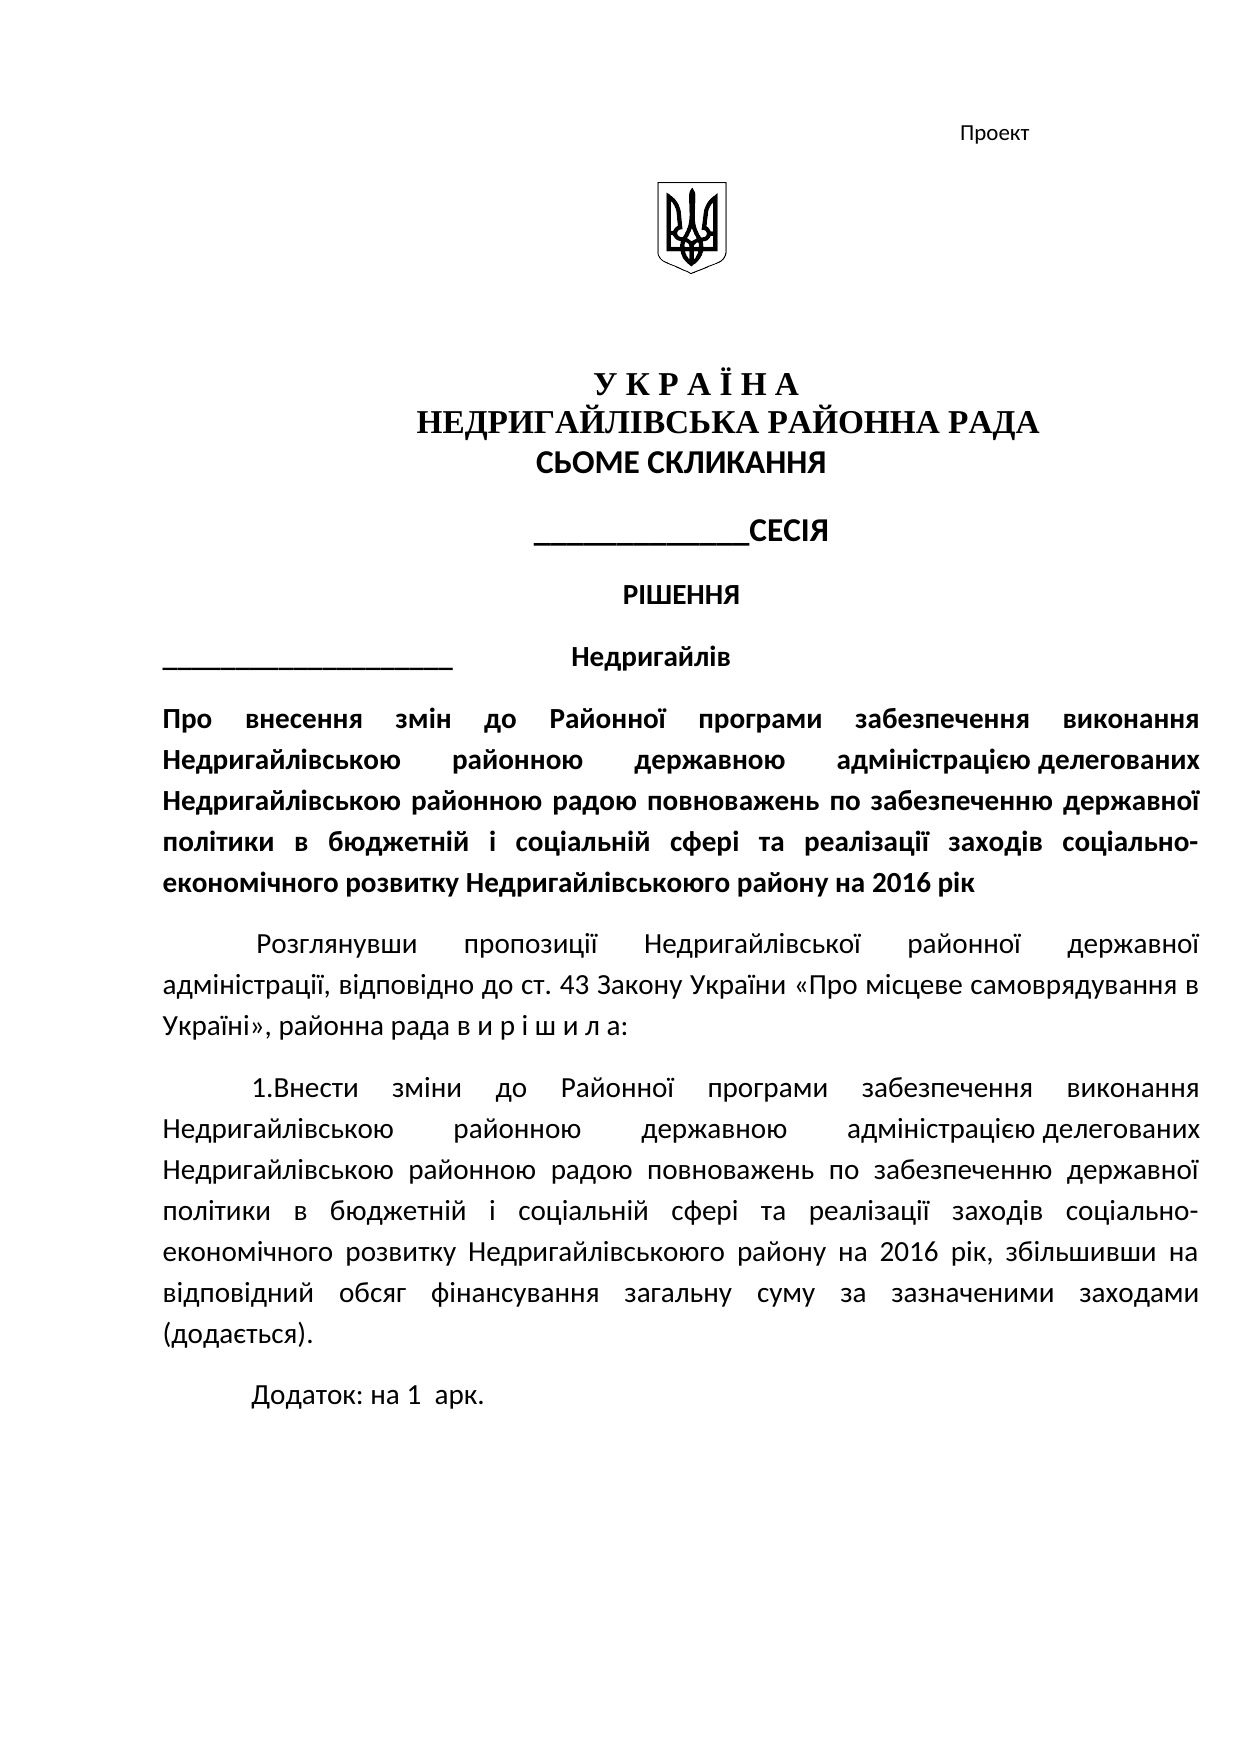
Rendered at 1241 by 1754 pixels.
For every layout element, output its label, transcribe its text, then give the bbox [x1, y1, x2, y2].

text _____________СЕСІЯ [162, 509, 1200, 549]
subtitle У К Р А Ї Н А [162, 364, 1200, 403]
text Розглянувши пропозиції Недригайлівської районної державної адміністрації, відповідно до ст. 43 Закону України «Про місцеве самоврядування в Україні», районна рада в и р і ш и л а: [162, 925, 1200, 1043]
text ____________________ Недригайлів [162, 638, 1200, 674]
text Про внесення змін до Районної програми забезпечення виконання Недригайлівською районною державною адміністрацією делегованих Недригайлівською районною радою повноважень по забезпеченню державної політики в бюджетній і соціальній сфері та реалізації заходів соціально-економічного розвитку Недригайлівськоюго району на 2016 рік [162, 700, 1200, 899]
text 1.Внести зміни до Районної програми забезпечення виконання Недригайлівською районною державною адміністрацією делегованих Недригайлівською районною радою повноважень по забезпеченню державної політики в бюджетній і соціальній сфері та реалізації заходів соціально-економічного розвитку Недригайлівськоюго району на 2016 рік, збільшивши на відповідний обсяг фінансування загальну суму за зазначеними заходами (додається). [162, 1069, 1200, 1350]
subtitle НЕДРИГАЙЛІВСЬКА РАЙОННА РАДА [162, 403, 1200, 441]
text Додаток: на 1 арк. [162, 1376, 1200, 1412]
text СЬОМЕ СКЛИКАННЯ [162, 441, 1200, 482]
text Проект [960, 118, 1200, 146]
text РІШЕННЯ [162, 576, 1200, 612]
